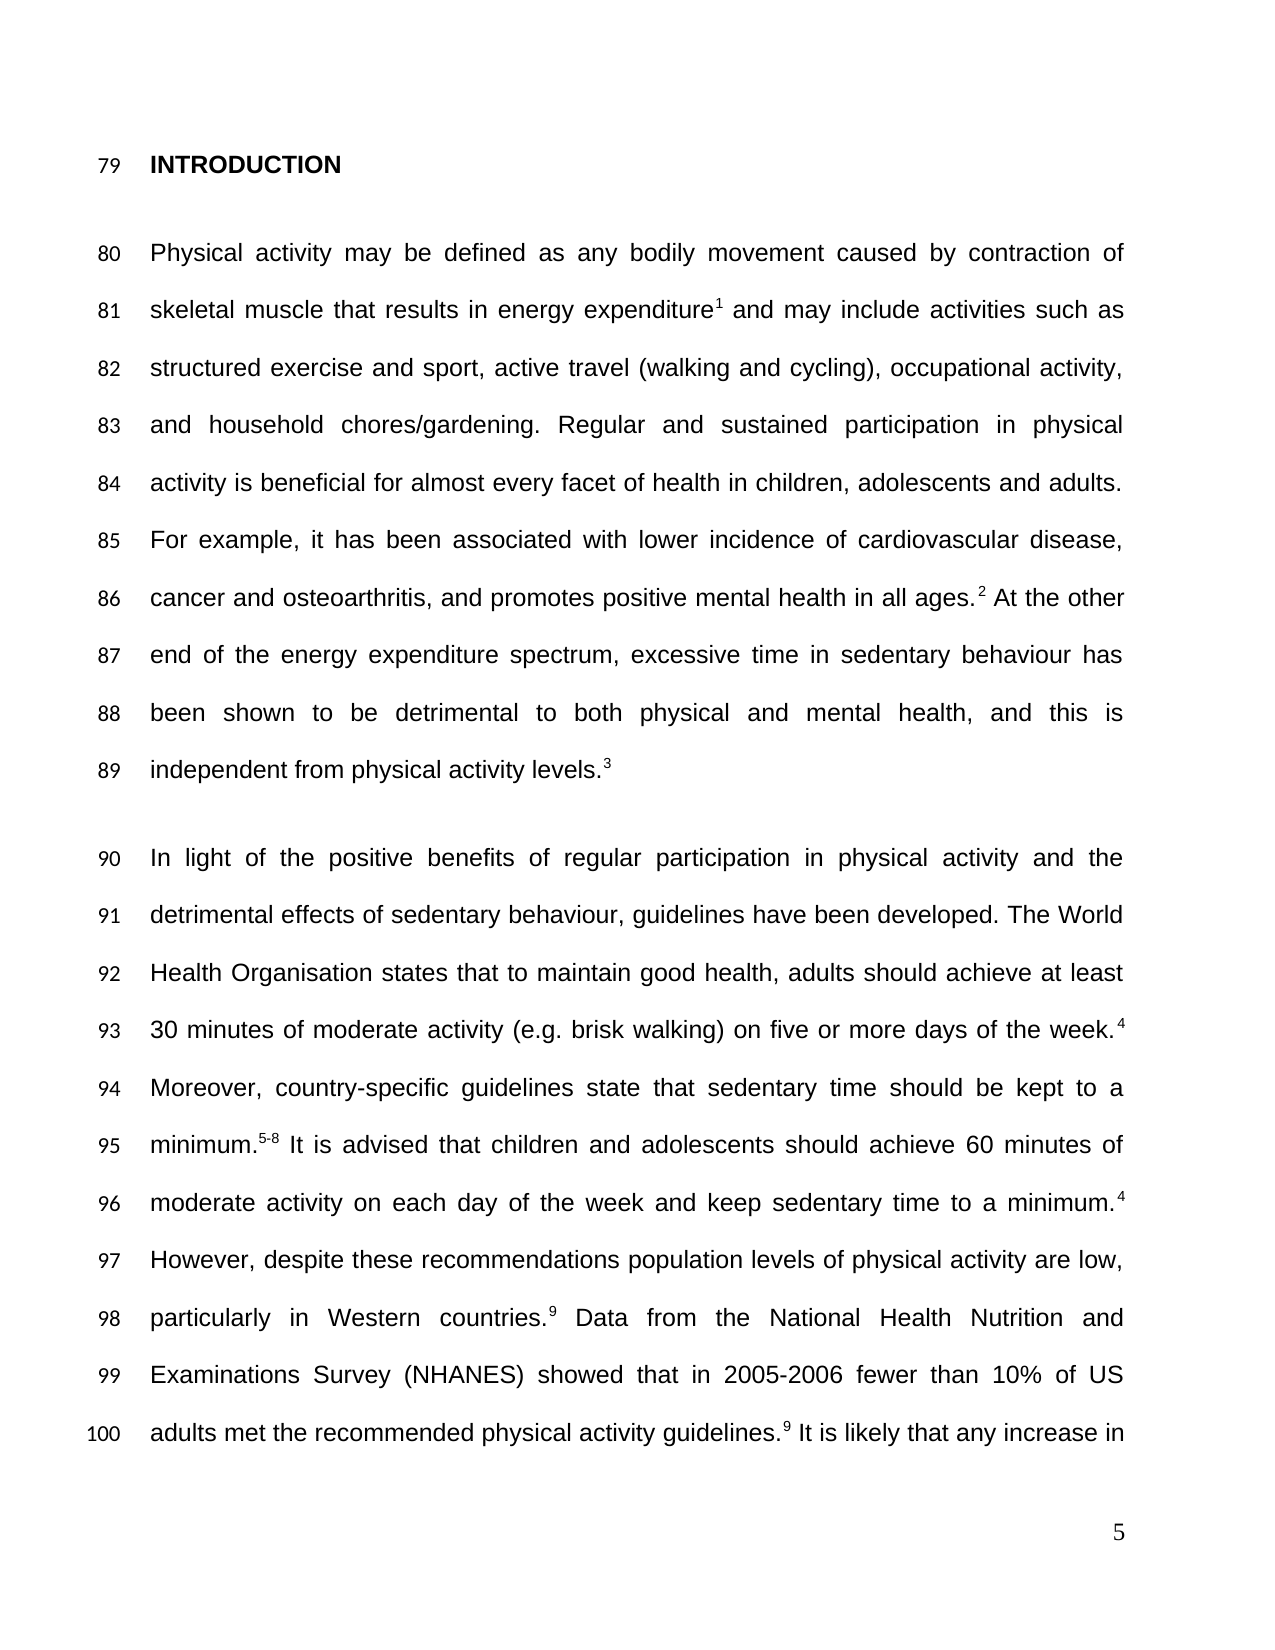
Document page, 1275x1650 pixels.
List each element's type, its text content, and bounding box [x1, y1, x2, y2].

text Physical activity may be defined as any bodily movement caused by contraction of skeletal muscle that results in energy expenditure1 and may include activities such as structured exercise and sport, active travel (walking and cycling), occupational activity, and household chores/gardening. Regular and sustained participation in physical activity is beneficial for almost every facet of health in children, adolescents and adults. For example, it has been associated with lower incidence of cardiovascular disease, cancer and osteoarthritis, and promotes positive mental health in all ages.2 At the other end of the energy expenditure spectrum, excessive time in sedentary behaviour has been shown to be detrimental to both physical and mental health, and this is independent from physical activity levels.3 [150, 237, 1125, 784]
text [150, 843, 1125, 1447]
text INTRODUCTION [150, 150, 1125, 179]
